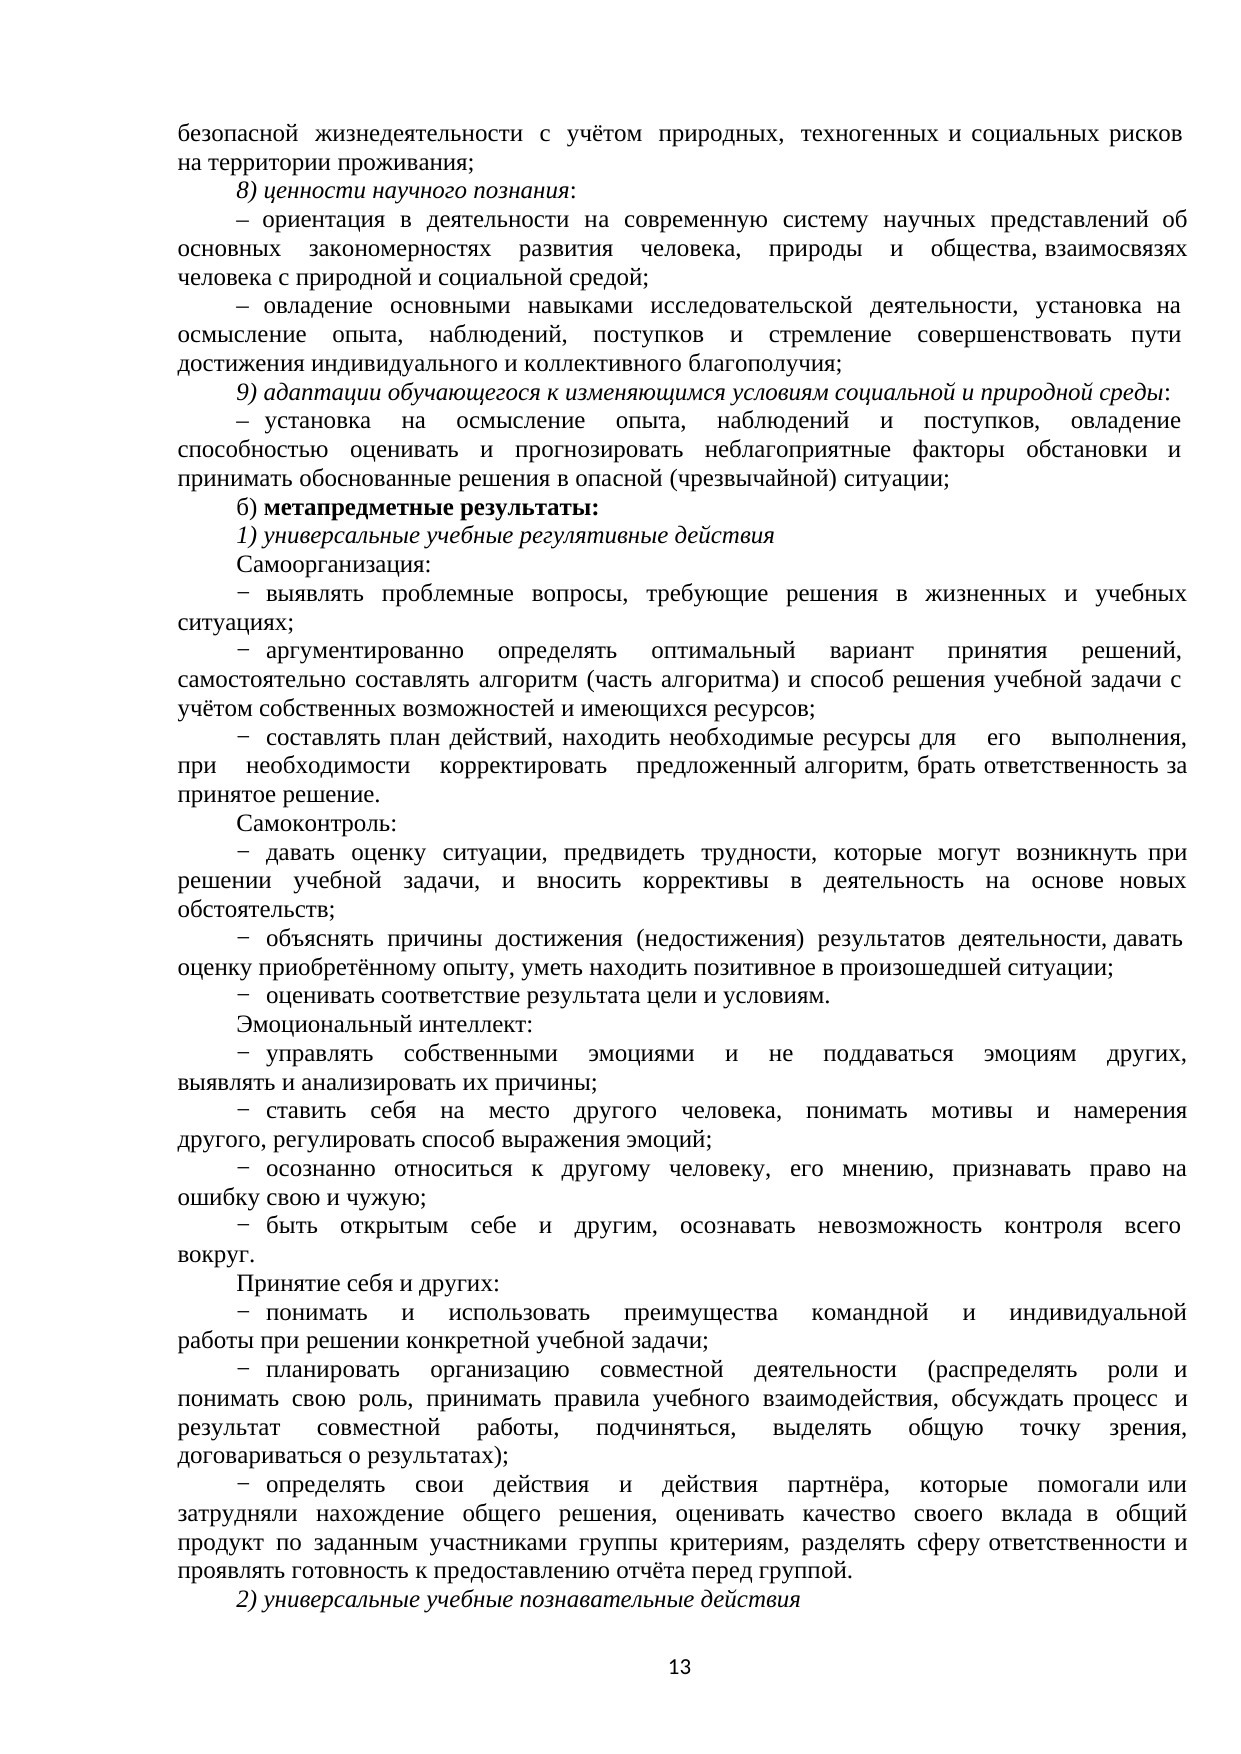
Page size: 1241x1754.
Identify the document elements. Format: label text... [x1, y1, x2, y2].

list планировать организацию совместной деятельности (распределять роли и понимать свою роль, принимать правила учебного взаимодействия, обсуждать процесс и результат совместной работы, подчиняться, выделять общую точку зрения, договариваться о результатах); [177, 1354, 1188, 1469]
list составлять план действий, находить необходимые ресурсы для его выполнения, при необходимости корректировать предложенный алгоритм, брать ответственность за принятое решение. [177, 722, 1188, 808]
text Принятие себя и других: [177, 1268, 1181, 1297]
text – установка на осмысление опыта, наблюдений и поступков, овладение способностью оценивать и прогнозировать неблагоприятные факторы обстановки и принимать обоснованные решения в опасной (чрезвычайной) ситуации; [177, 406, 1181, 492]
text 2) универсальные учебные познавательные действия [177, 1584, 1181, 1613]
list управлять собственными эмоциями и не поддаваться эмоциям других, выявлять и анализировать их причины; [177, 1038, 1187, 1096]
list оценивать соответствие результата цели и условиям. [177, 981, 1183, 1009]
list аргументированно определять оптимальный вариант принятия решений, самостоятельно составлять алгоритм (часть алгоритма) и способ решения учебной задачи с учётом собственных возможностей и имеющихся ресурсов; [177, 636, 1182, 722]
text Самоконтроль: [177, 808, 1181, 837]
list давать оценку ситуации, предвидеть трудности, которые могут возникнуть при решении учебной задачи, и вносить коррективы в деятельность на основе новых обстоятельств; [177, 837, 1187, 923]
text Самоорганизация: [177, 549, 1181, 578]
list определять свои действия и действия партнёра, которые помогали или затрудняли нахождение общего решения, оценивать качество своего вклада в общий продукт по заданным участниками группы критериям, разделять сферу ответственности и проявлять готовность к предоставлению отчёта перед группой. [177, 1469, 1188, 1584]
text Эмоциональный интеллект: [177, 1009, 1181, 1038]
list понимать и использовать преимущества командной и индивидуальной работы при решении конкретной учебной задачи; [177, 1297, 1187, 1354]
text 1) универсальные учебные регулятивные действия [177, 521, 1181, 549]
text 9) адаптации обучающегося к изменяющимся условиям социальной и природной среды: [177, 377, 1181, 406]
text 8) ценности научного познания: [177, 176, 1181, 204]
text – ориентация в деятельности на современную систему научных представлений об основных закономерностях развития человека, природы и общества, взаимосвязях человека с природной и социальной средой; [177, 204, 1188, 291]
list объяснять причины достижения (недостижения) результатов деятельности, давать оценку приобретённому опыту, уметь находить позитивное в произошедшей ситуации; [177, 923, 1183, 981]
list быть открытым себе и другим, осознавать невозможность контроля всего вокруг. [177, 1211, 1181, 1268]
list ставить себя на место другого человека, понимать мотивы и намерения другого, регулировать способ выражения эмоций; [177, 1096, 1187, 1153]
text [177, 118, 1182, 176]
text б) метапредметные результаты: [177, 492, 1181, 521]
list осознанно относиться к другому человеку, его мнению, признавать право на ошибку свою и чужую; [177, 1153, 1187, 1211]
list выявлять проблемные вопросы, требующие решения в жизненных и учебных ситуациях; [177, 578, 1187, 636]
text – овладение основными навыками исследовательской деятельности, установка на осмысление опыта, наблюдений, поступков и стремление совершенствовать пути достижения индивидуального и коллективного благополучия; [177, 291, 1181, 377]
